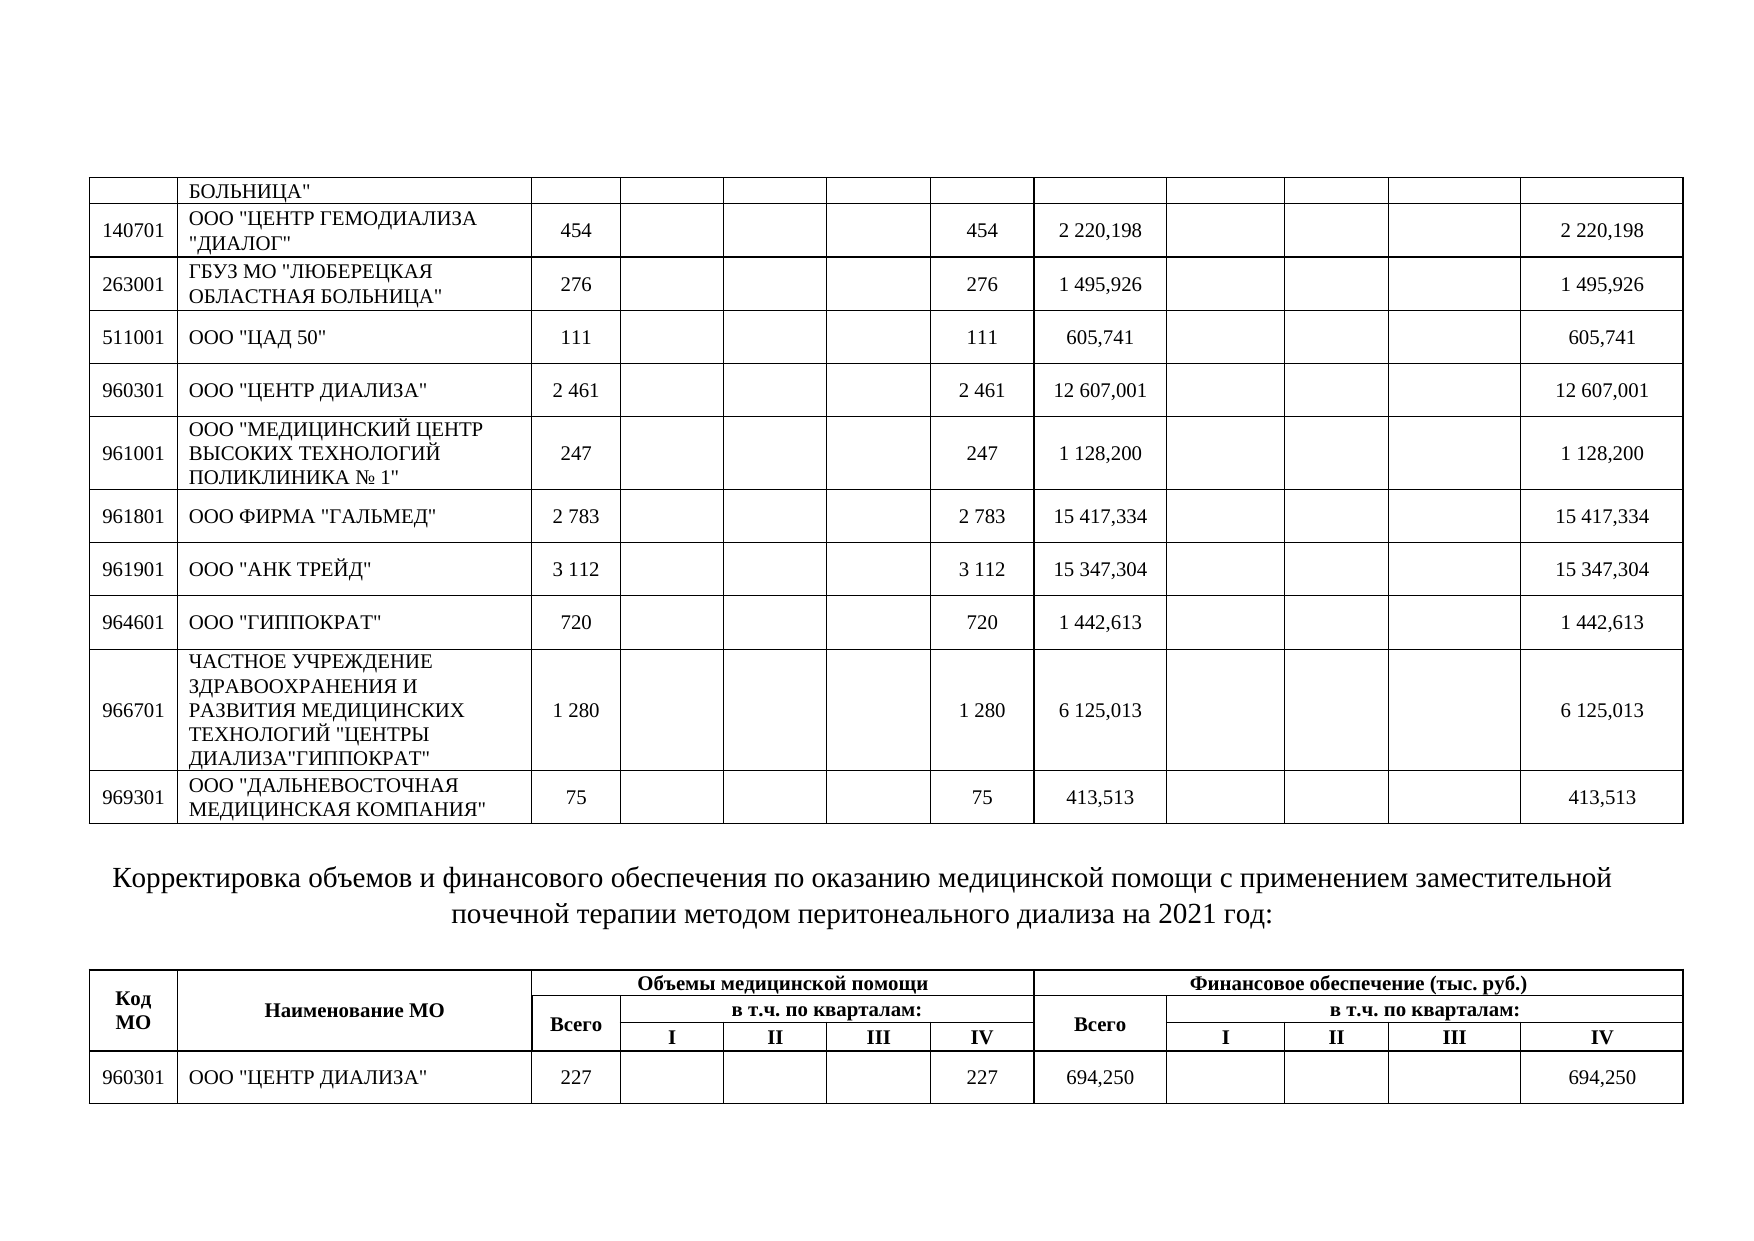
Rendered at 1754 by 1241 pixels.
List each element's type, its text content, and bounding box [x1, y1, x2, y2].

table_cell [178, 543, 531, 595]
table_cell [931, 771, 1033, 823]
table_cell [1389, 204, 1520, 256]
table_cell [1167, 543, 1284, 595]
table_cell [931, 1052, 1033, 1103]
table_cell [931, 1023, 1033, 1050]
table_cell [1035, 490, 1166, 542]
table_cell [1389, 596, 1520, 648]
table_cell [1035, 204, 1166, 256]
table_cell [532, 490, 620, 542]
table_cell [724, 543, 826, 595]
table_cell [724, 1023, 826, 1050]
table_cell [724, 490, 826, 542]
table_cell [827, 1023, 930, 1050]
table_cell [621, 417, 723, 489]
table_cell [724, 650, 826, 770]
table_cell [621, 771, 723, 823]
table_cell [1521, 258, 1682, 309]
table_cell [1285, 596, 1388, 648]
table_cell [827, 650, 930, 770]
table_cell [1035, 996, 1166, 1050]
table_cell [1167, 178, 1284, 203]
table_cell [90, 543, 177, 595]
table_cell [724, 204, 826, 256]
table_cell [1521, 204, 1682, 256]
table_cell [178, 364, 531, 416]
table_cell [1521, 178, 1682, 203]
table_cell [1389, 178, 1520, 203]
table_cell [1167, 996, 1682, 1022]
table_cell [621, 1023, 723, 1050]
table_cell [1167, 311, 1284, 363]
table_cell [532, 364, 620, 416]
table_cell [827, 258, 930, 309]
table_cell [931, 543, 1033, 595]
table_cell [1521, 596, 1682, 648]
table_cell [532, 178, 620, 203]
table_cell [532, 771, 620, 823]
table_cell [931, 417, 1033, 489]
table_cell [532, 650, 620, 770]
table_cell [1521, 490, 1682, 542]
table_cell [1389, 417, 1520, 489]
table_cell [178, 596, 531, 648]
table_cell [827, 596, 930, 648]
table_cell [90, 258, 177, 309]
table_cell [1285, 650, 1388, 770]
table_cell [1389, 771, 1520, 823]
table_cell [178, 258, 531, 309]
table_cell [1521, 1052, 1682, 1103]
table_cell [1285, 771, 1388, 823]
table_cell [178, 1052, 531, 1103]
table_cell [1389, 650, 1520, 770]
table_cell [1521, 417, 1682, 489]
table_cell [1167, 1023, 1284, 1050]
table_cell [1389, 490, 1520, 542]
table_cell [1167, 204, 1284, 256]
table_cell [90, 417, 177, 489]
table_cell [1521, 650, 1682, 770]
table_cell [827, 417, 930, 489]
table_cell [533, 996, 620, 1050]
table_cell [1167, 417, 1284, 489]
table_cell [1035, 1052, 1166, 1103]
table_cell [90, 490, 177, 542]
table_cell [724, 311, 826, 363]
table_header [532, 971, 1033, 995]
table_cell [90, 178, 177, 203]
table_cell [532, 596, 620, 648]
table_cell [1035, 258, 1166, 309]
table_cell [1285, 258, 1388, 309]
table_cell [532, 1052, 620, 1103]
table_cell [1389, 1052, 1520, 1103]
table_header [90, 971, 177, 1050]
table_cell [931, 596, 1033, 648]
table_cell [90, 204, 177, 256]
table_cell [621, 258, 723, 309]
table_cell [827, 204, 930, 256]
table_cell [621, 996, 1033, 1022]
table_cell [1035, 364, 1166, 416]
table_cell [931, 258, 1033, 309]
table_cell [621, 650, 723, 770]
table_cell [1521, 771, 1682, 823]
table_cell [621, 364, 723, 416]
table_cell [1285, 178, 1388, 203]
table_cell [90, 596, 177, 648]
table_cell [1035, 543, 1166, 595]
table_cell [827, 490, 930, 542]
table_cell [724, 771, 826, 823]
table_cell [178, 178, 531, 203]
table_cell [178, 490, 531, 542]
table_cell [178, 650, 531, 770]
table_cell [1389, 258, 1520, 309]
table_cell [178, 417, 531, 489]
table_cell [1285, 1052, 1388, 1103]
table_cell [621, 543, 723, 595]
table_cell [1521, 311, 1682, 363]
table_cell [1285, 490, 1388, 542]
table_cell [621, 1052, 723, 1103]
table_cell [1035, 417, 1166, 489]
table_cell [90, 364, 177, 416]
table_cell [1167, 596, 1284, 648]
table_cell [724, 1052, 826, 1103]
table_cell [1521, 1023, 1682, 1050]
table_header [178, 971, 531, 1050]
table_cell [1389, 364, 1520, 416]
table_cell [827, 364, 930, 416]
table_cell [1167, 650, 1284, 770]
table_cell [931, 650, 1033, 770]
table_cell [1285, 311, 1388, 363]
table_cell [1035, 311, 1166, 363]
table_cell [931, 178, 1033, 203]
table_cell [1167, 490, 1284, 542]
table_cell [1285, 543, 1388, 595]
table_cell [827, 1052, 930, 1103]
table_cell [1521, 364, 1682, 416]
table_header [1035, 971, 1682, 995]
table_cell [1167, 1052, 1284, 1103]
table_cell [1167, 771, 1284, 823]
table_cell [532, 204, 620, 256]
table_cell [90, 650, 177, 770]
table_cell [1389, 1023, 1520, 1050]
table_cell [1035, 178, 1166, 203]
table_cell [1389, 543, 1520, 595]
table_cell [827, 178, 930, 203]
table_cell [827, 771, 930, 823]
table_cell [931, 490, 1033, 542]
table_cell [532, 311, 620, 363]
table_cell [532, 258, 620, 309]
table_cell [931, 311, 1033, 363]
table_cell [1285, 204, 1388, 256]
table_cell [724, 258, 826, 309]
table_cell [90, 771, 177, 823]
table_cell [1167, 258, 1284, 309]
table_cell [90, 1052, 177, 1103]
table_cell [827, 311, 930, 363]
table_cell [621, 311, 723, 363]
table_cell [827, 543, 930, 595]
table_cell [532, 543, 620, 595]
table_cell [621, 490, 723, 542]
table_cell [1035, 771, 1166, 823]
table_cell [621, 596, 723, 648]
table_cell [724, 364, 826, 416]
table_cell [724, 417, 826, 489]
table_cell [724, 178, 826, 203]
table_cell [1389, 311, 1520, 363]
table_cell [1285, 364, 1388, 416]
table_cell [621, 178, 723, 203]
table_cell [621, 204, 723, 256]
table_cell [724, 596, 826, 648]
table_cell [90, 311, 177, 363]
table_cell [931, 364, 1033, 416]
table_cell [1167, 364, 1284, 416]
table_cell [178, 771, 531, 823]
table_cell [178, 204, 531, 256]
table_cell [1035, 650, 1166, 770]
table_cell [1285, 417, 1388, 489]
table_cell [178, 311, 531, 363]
text Корректировка объемов и финансового обеспечения по оказанию медицинской помощи с применением заместительной почечной терапии методом перитонеального диализа на 2021 год: [89, 860, 1636, 930]
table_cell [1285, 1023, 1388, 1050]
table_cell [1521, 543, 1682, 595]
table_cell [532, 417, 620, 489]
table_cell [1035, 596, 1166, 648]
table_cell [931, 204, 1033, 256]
